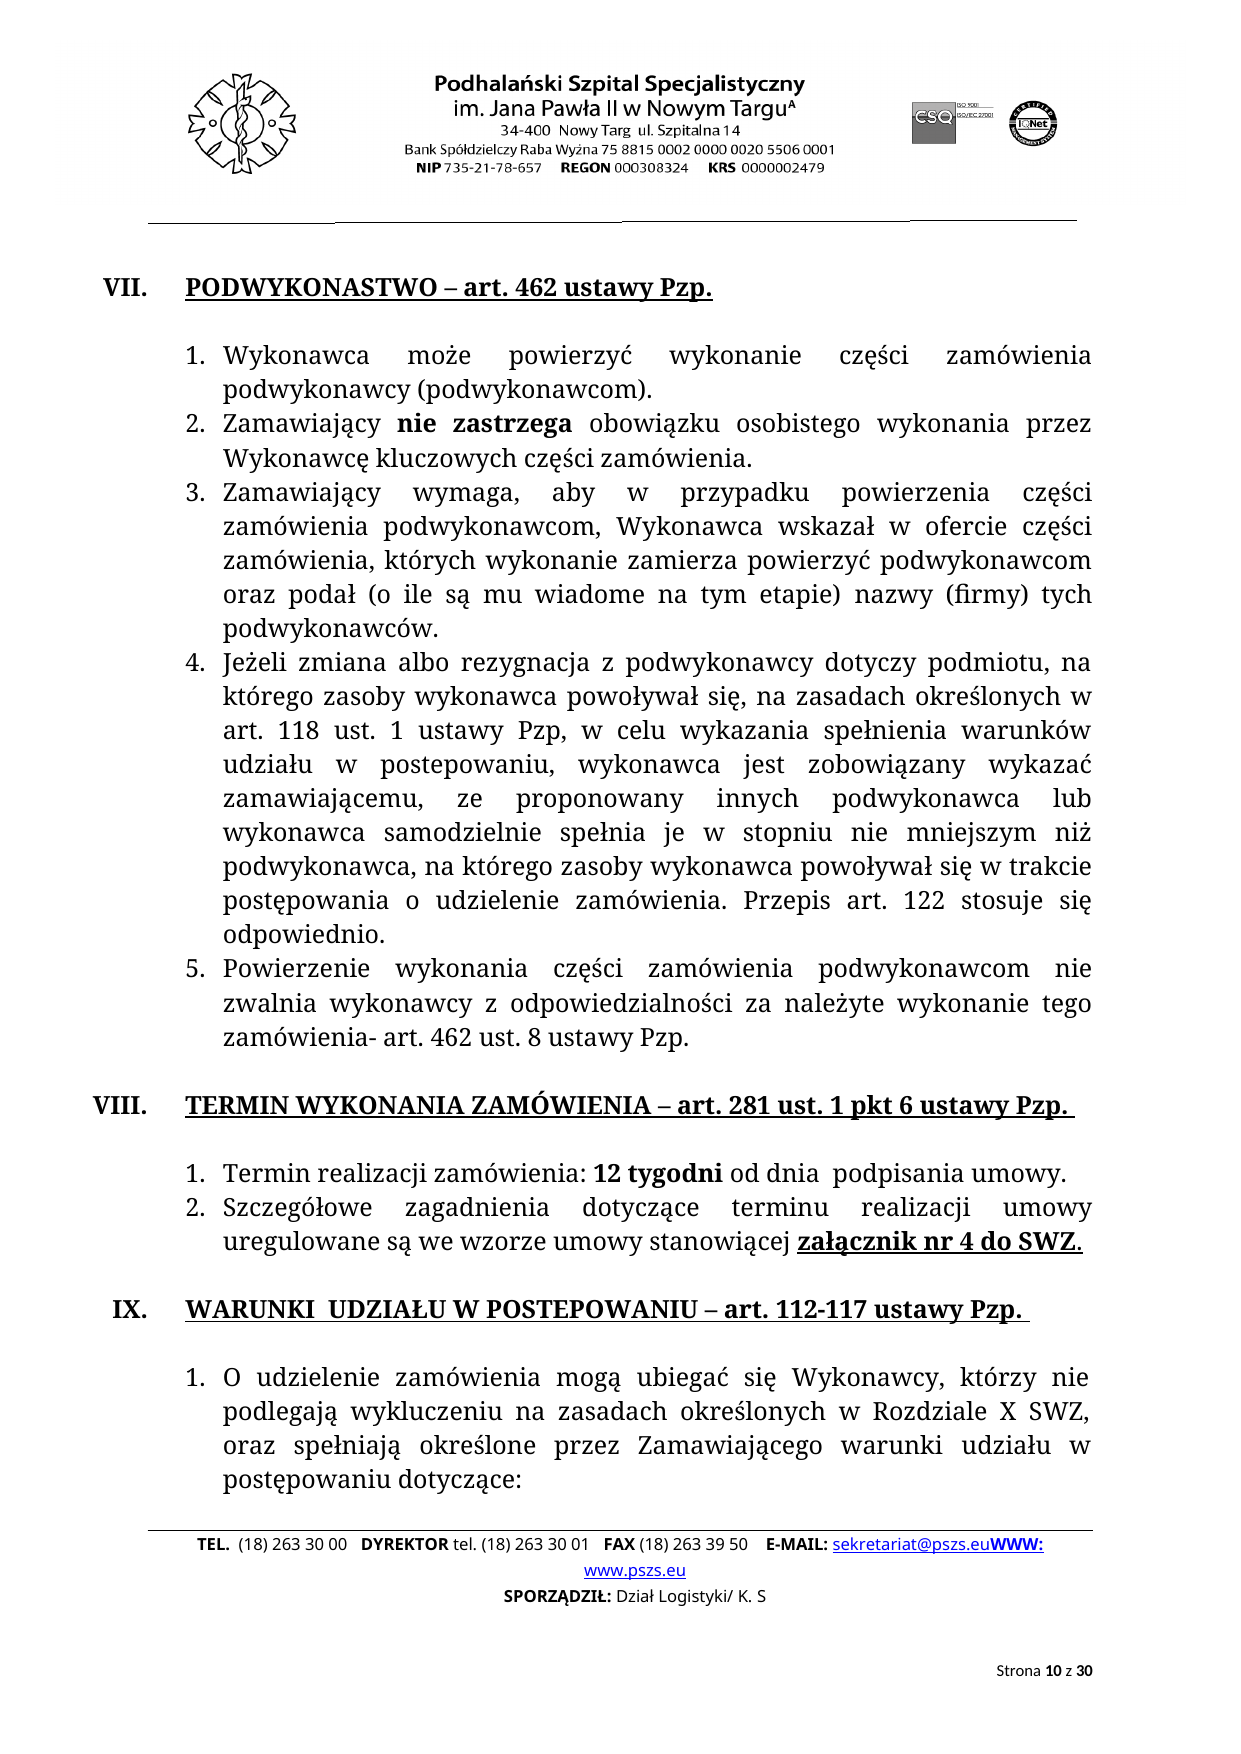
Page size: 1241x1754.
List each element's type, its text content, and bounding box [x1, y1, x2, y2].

list PODWYKONASTWO – art. 462 ustawy Pzp. [148, 270, 1093, 304]
list O udzielenie zamówienia mogą ubiegać się Wykonawcy, którzy nie podlegają wykluczeniu na zasadach określonych w Rozdziale X SWZ, oraz spełniają określone przez Zamawiającego warunki udziału w postępowaniu dotyczące: [185, 1360, 1091, 1496]
list WARUNKI UDZIAŁU W POSTEPOWANIU – art. 112-117 ustawy Pzp. [148, 1292, 1093, 1326]
list Szczegółowe zagadnienia dotyczące terminu realizacji umowy uregulowane są we wzorze umowy stanowiącej załącznik nr 4 do SWZ. [185, 1189, 1093, 1258]
list Wykonawca może powierzyć wykonanie części zamówienia podwykonawcy (podwykonawcom). [185, 338, 1093, 406]
list Termin realizacji zamówienia: 12 tygodni od dnia podpisania umowy. [185, 1156, 1093, 1189]
list Zamawiający nie zastrzega obowiązku osobistego wykonania przez Wykonawcę kluczowych części zamówienia. [185, 406, 1093, 474]
list Zamawiający wymaga, aby w przypadku powierzenia części zamówienia podwykonawcom, Wykonawca wskazał w ofercie części zamówienia, których wykonanie zamierza powierzyć podwykonawcom oraz podał (o ile są mu wiadome na tym etapie) nazwy (firmy) tych podwykonawców. [185, 474, 1093, 644]
list TERMIN WYKONANIA ZAMÓWIENIA – art. 281 ust. 1 pkt 6 ustawy Pzp. [148, 1087, 1093, 1121]
list Powierzenie wykonania części zamówienia podwykonawcom nie zwalnia wykonawcy z odpowiedzialności za należyte wykonanie tego zamówienia- art. 462 ust. 8 ustawy Pzp. [185, 951, 1093, 1053]
list Jeżeli zmiana albo rezygnacja z podwykonawcy dotyczy podmiotu, na którego zasoby wykonawca powoływał się, na zasadach określonych w art. 118 ust. 1 ustawy Pzp, w celu wykazania spełnienia warunków udziału w postepowaniu, wykonawca jest zobowiązany wykazać zamawiającemu, ze proponowany innych podwykonawca lub wykonawca samodzielnie spełnia je w stopniu nie mniejszym niż podwykonawca, na którego zasoby wykonawca powoływał się w trakcie postępowania o udzielenie zamówienia. Przepis art. 122 stosuje się odpowiednio. [185, 644, 1093, 951]
picture [54, 40, 1186, 205]
